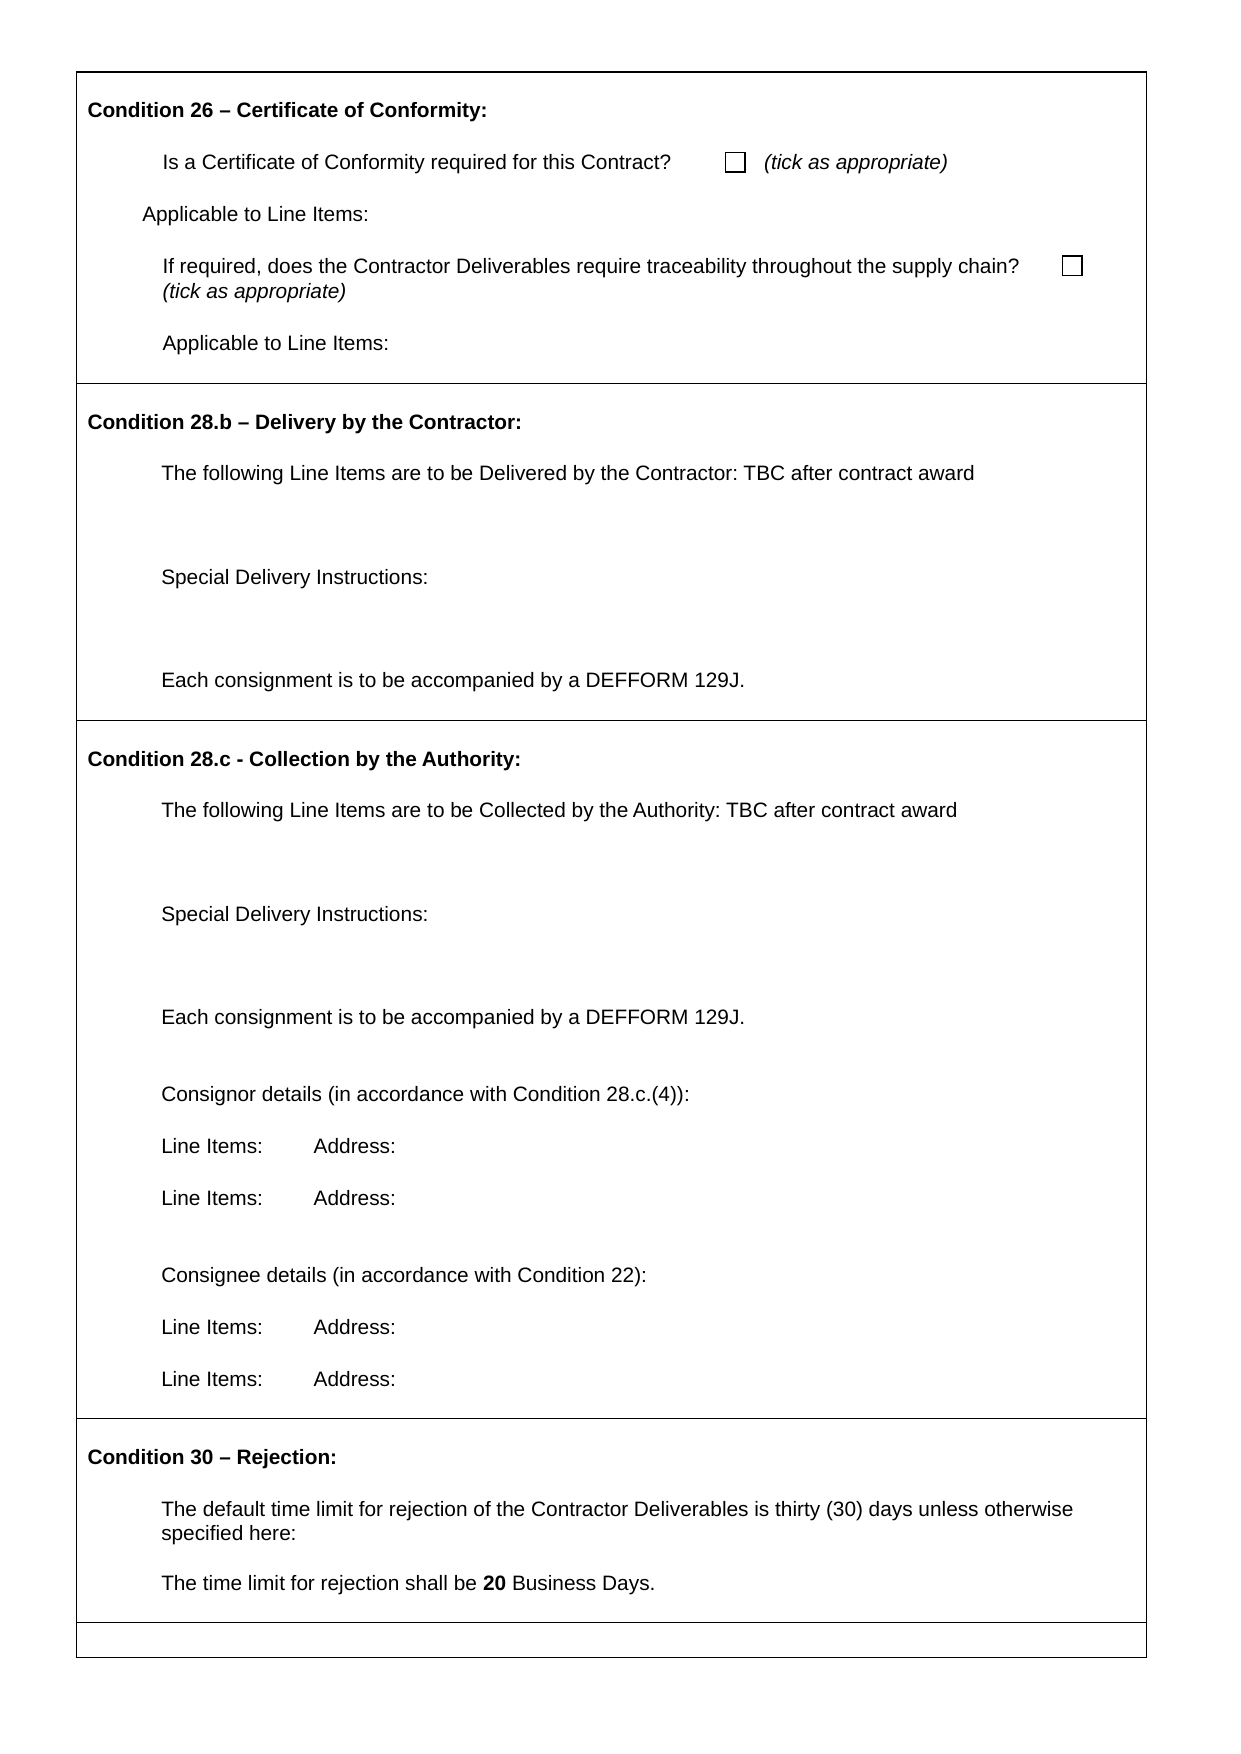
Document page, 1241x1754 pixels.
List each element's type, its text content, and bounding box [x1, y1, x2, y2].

table_cell Condition 30 – Rejection: The default time limit for rejection of the Contractor Deliverables is thirty (30) days unless otherwise specified here: The time limit for rejection shall be 20 Business Days. [77, 1419, 1146, 1622]
table_header Condition 26 – Certificate of Conformity: Is a Certificate of Conformity required for this Contract? (tick as appropriate) Applicable to Line Items: If required, does the Contractor Deliverables require traceability throughout the supply chain? (tick as appropriate) Applicable to Line Items: [77, 73, 1146, 383]
table_cell Condition 28.b – Delivery by the Contractor: The following Line Items are to be Delivered by the Contractor: TBC after contract award Special Delivery Instructions: Each consignment is to be accompanied by a DEFFORM 129J. [77, 384, 1146, 719]
table_cell Condition 28.c - Collection by the Authority: The following Line Items are to be Collected by the Authority: TBC after contract award Special Delivery Instructions: Each consignment is to be accompanied by a DEFFORM 129J. Consignor details (in accordance with Condition 28.c.(4)): Line Items: Address: Line Items: Address: Consignee details (in accordance with Condition 22): Line Items: Address: Line Items: Address: [77, 721, 1146, 1418]
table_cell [77, 1623, 1146, 1657]
